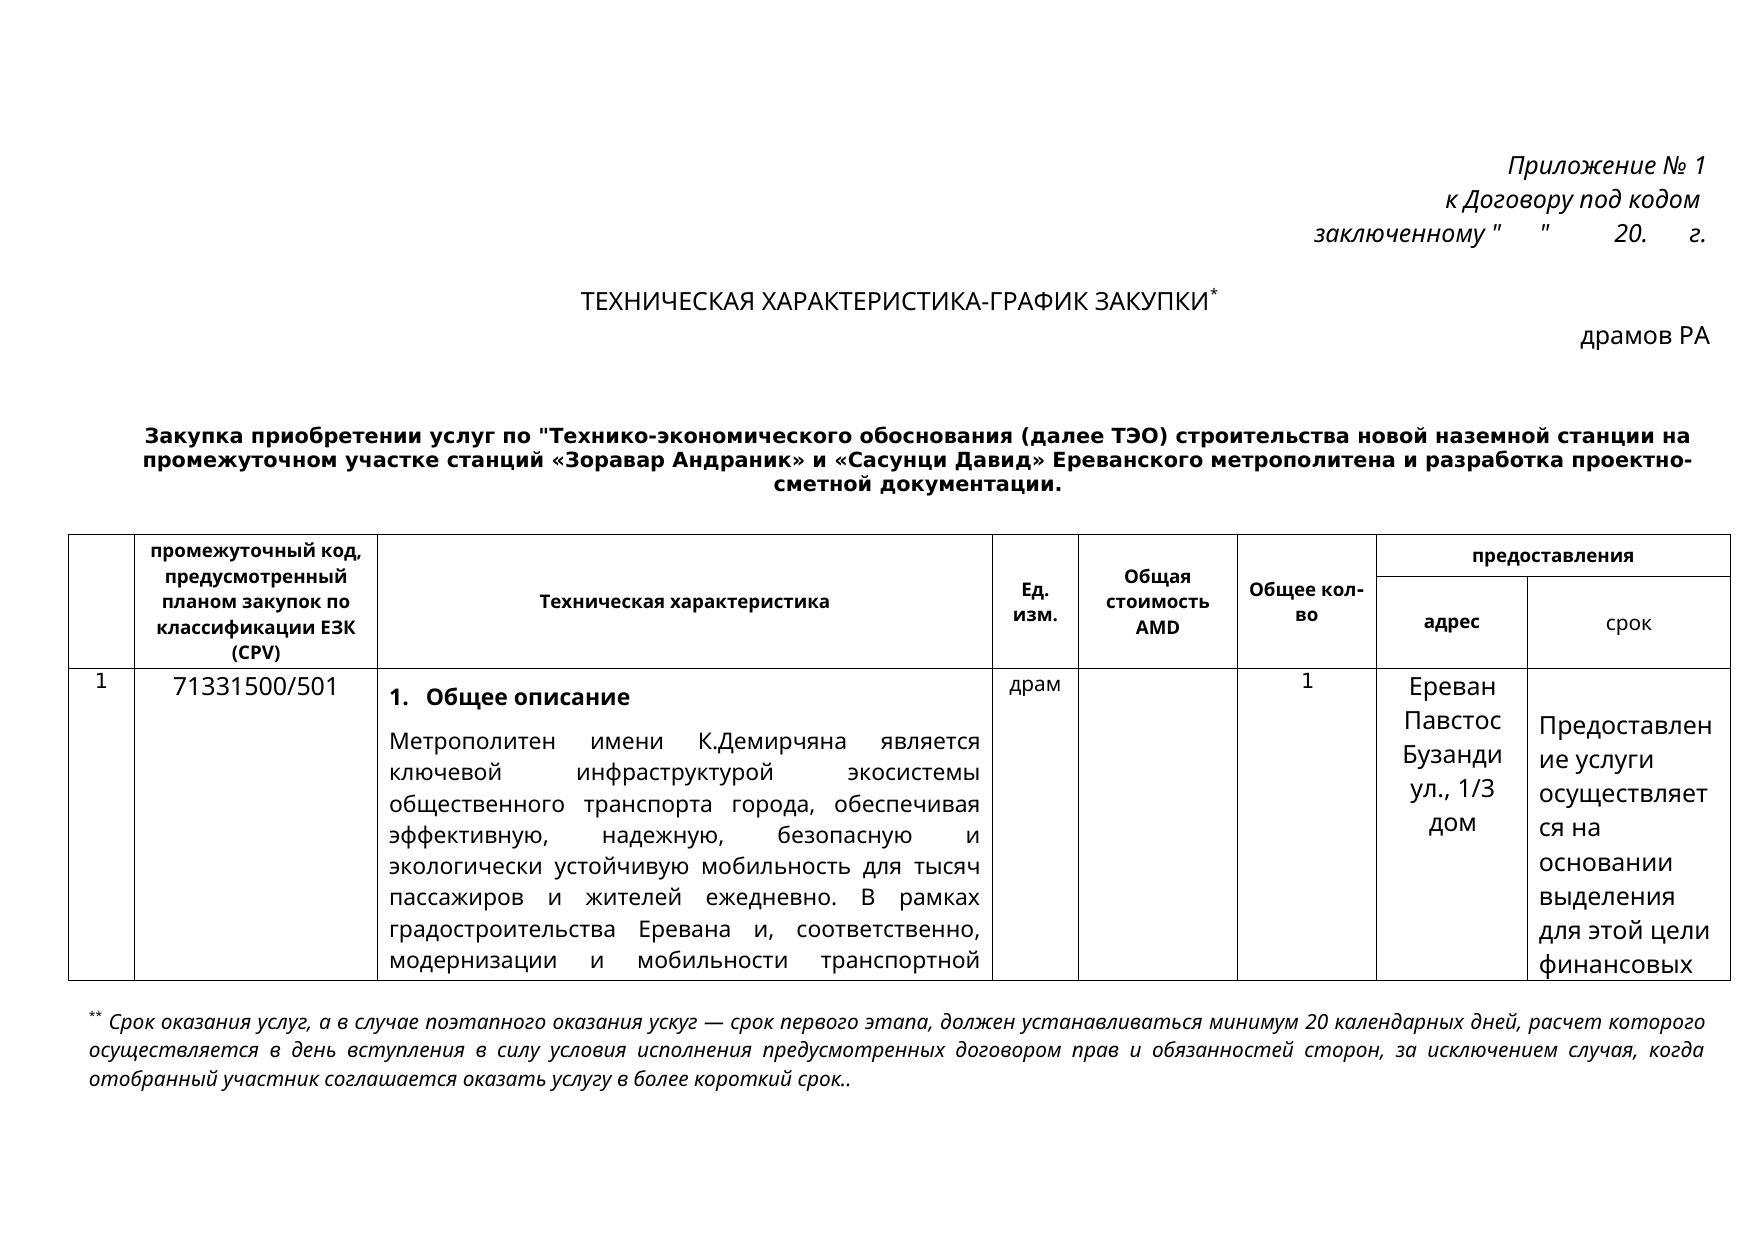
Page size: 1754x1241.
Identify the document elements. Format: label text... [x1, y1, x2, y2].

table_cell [1528, 669, 1730, 980]
table_cell срок [1528, 577, 1730, 668]
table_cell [1377, 669, 1527, 980]
table_header Техническая характеристика [378, 535, 992, 668]
text Приложение № 1 [89, 148, 1710, 182]
table_header Общая стоимость AMD [1079, 535, 1237, 668]
table_cell 1 [69, 669, 134, 980]
table_header Общее кол-во [1238, 535, 1376, 668]
table_header предоставления [1377, 535, 1730, 576]
table_header Ед. изм. [993, 535, 1078, 668]
table_cell адрес [1377, 577, 1527, 668]
table_header промежуточный код, предусмотренный планом закупок по классификации ЕЗК (CPV) [135, 535, 377, 668]
table_cell драм [993, 669, 1078, 980]
table_cell [1079, 669, 1237, 980]
table_header [69, 535, 134, 668]
table_cell 1 [1238, 669, 1376, 980]
text к Договору под кодом заключенному " " 20. г. [89, 182, 1710, 250]
text драмов РА [89, 318, 1710, 352]
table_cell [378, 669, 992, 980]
table_cell 71331500/501 [135, 669, 377, 980]
list Закупка приобретении услуг по "Технико-экономического обоснования (далее ТЭО) строительства новой наземной станции на промежуточном участке станций «Зоравар Андраник» и «Сасунци Давид» Ереванского метрополитена и разработка проектно-сметной документации. [126, 424, 1710, 496]
text ТЕХНИЧЕСКАЯ ХАРАКТЕРИСТИКА-ГРАФИК ЗАКУПКИ* [89, 284, 1710, 318]
